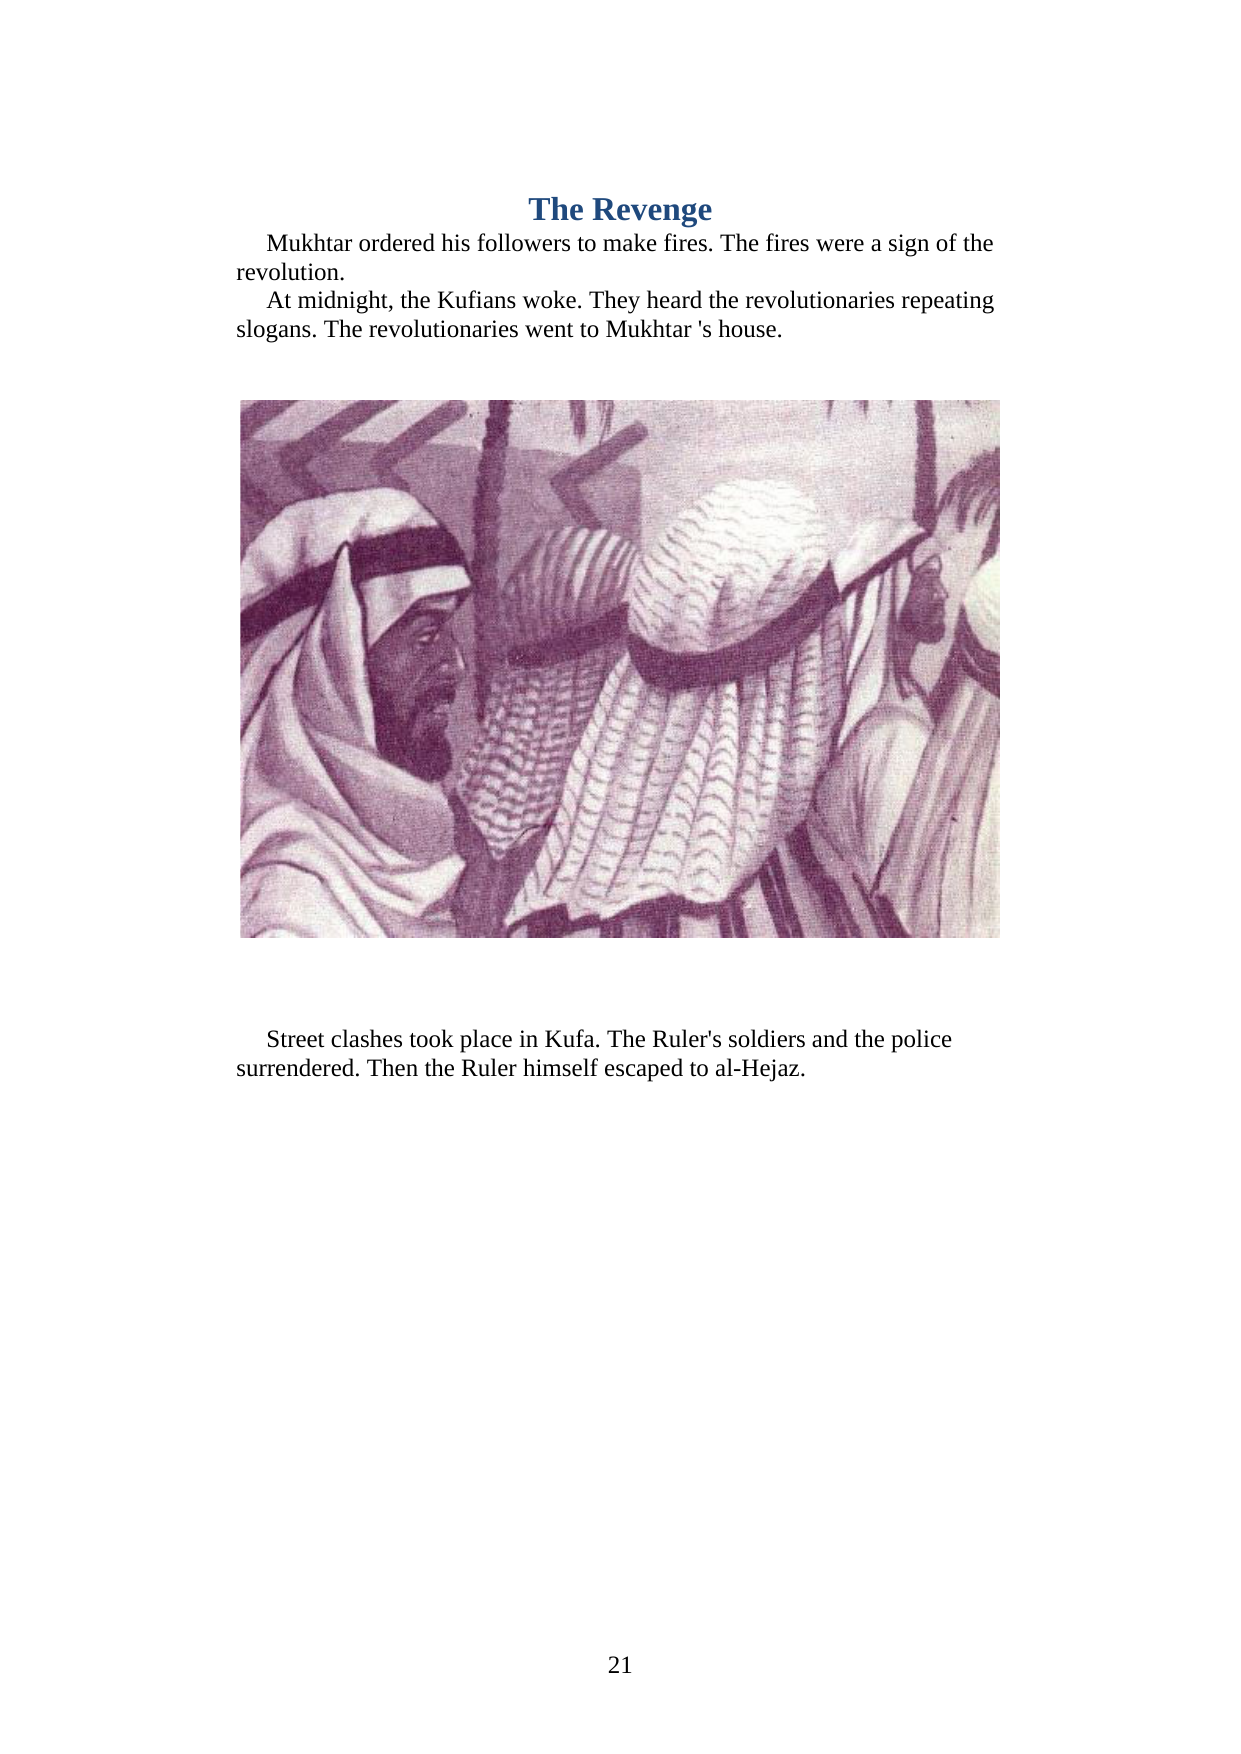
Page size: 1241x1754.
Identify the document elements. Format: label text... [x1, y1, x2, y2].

picture [240, 400, 1000, 938]
text Mukhtar ordered his followers to make fires. The fires were a sign of the revolution. [236, 228, 1004, 286]
subtitle The Revenge [236, 190, 1004, 228]
text Street clashes took place in Kufa. The Ruler's soldiers and the police surrendered. Then the Ruler himself escaped to al-Hejaz. [236, 1024, 1004, 1082]
text At midnight, the Kufians woke. They heard the revolutionaries repeating slogans. The revolutionaries went to Mukhtar 's house. [236, 286, 1004, 343]
